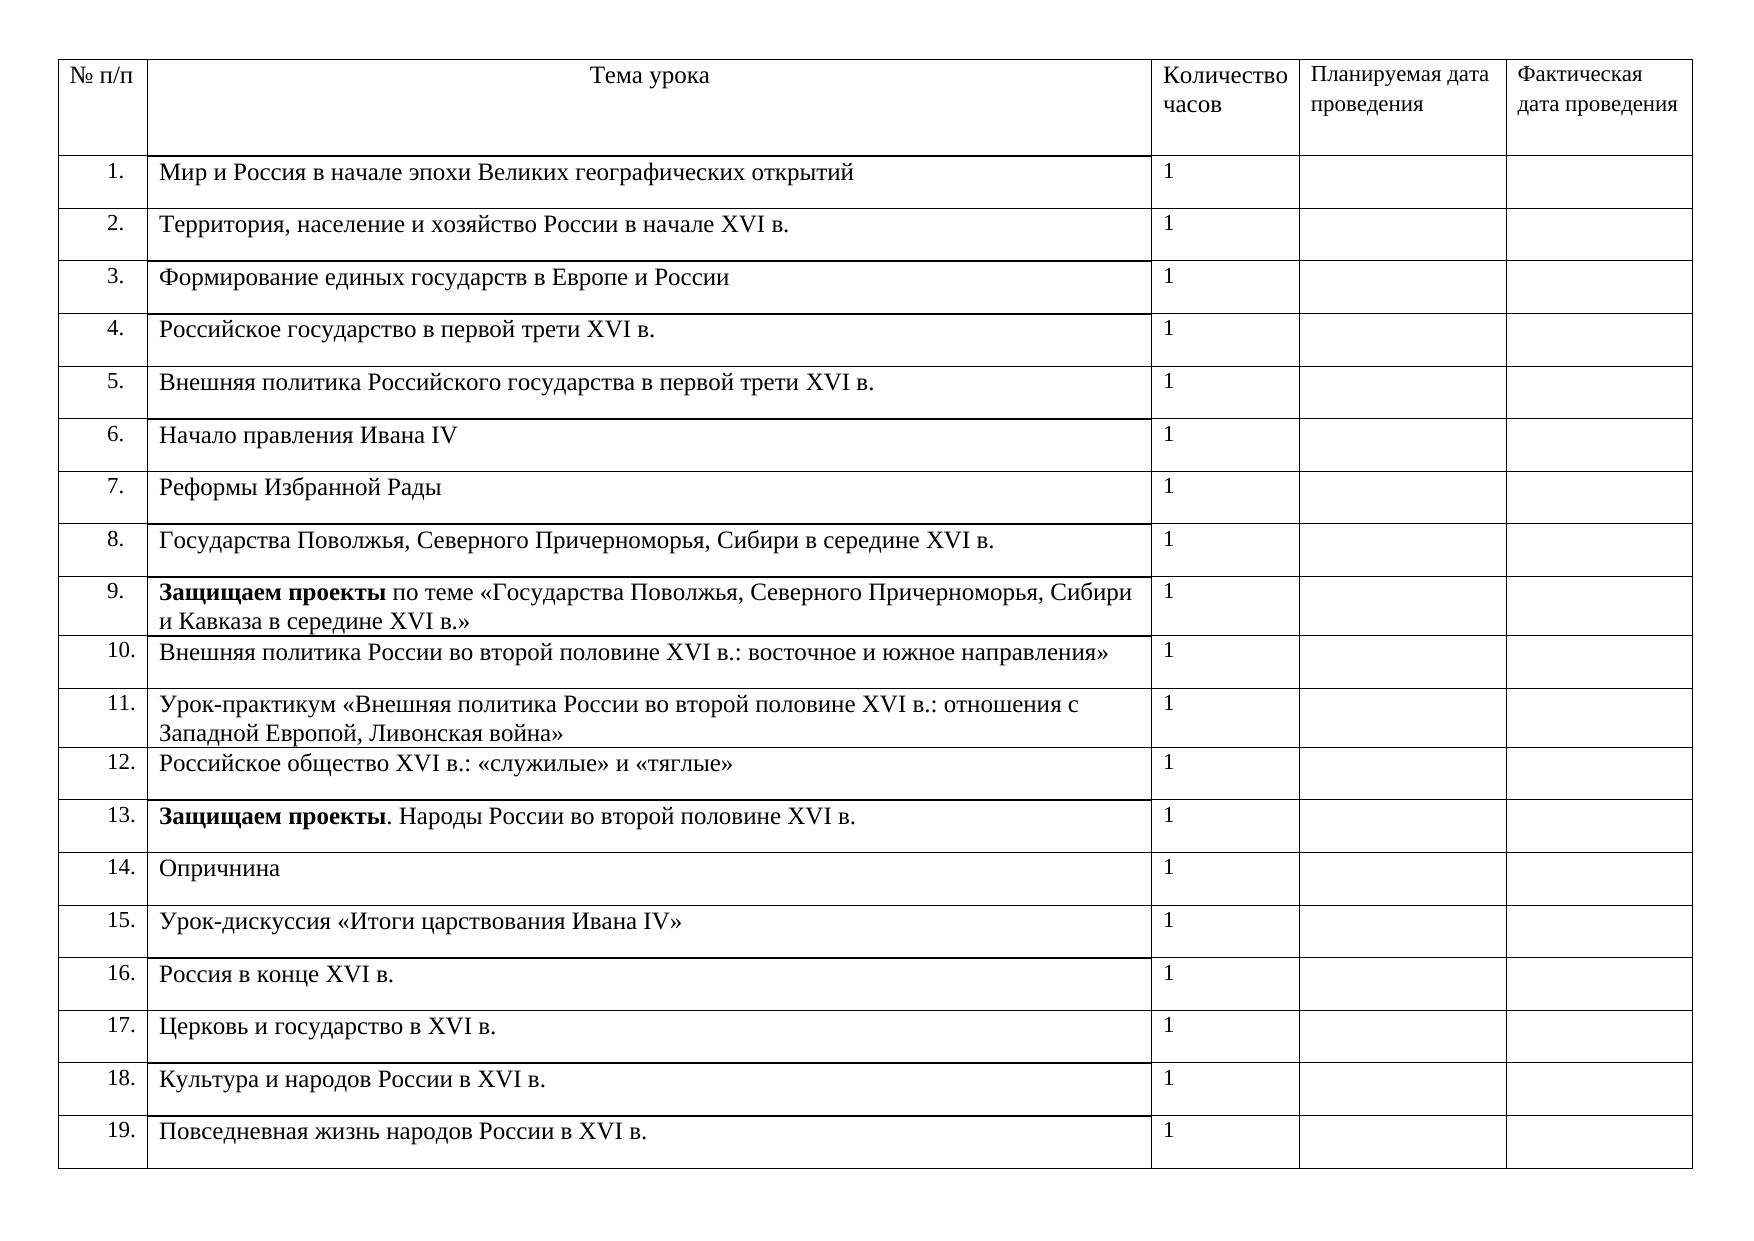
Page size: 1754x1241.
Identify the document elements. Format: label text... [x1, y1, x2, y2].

table_cell [59, 577, 147, 635]
table_cell Урок-дискуссия «Итоги царствования Ивана IV» [148, 906, 1151, 957]
table_cell Защищаем проекты. Народы России во второй половине XVI в. [148, 801, 1151, 852]
table_header Фактическая дата проведения [1507, 60, 1692, 155]
table_cell [1300, 958, 1506, 1010]
table_cell 1 [1152, 1063, 1299, 1115]
table_cell [1507, 1116, 1692, 1167]
table_cell [1300, 689, 1506, 747]
table_cell 1 [1152, 367, 1299, 418]
table_cell [1300, 419, 1506, 471]
table_cell Повседневная жизнь народов России в XVI в. [148, 1117, 1151, 1167]
table_cell [59, 261, 147, 313]
table_cell [59, 906, 147, 957]
table_cell [59, 1063, 147, 1115]
table_cell [1507, 689, 1692, 747]
table_cell [1300, 906, 1506, 957]
table_cell Начало правления Ивана IV [148, 420, 1151, 471]
table_cell 1 [1152, 419, 1299, 471]
table_cell [1507, 209, 1692, 260]
table_cell Реформы Избранной Рады [148, 472, 1151, 523]
table_cell [1507, 472, 1692, 523]
table_cell [1507, 853, 1692, 904]
table_cell [1300, 1116, 1506, 1167]
table_cell [1507, 524, 1692, 576]
table_cell 1 [1152, 314, 1299, 366]
table_cell Территория, население и хозяйство России в начале XVI в. [148, 209, 1151, 260]
table_cell [1507, 800, 1692, 852]
table_cell Мир и Россия в начале эпохи Великих географических открытий [148, 157, 1151, 208]
table_cell 1 [1152, 958, 1299, 1010]
table_cell [59, 748, 147, 799]
table_cell [1300, 1011, 1506, 1062]
table_cell 1 [1152, 748, 1299, 799]
table_cell [59, 1011, 147, 1062]
table_cell Российское общество XVI в.: «служилые» и «тяглые» [148, 748, 1151, 799]
table_cell [1507, 367, 1692, 418]
table_cell [1507, 1063, 1692, 1115]
table_cell [1300, 853, 1506, 904]
table_cell [1300, 314, 1506, 366]
table_cell Формирование единых государств в Европе и России [148, 262, 1151, 313]
table_cell [59, 689, 147, 747]
table_header Тема урока [148, 60, 1151, 155]
table_cell 1 [1152, 156, 1299, 208]
table_cell 1 [1152, 853, 1299, 904]
table_cell 1 [1152, 1011, 1299, 1062]
table_cell 1 [1152, 800, 1299, 852]
table_cell [1300, 524, 1506, 576]
table_cell [59, 472, 147, 523]
table_header № п/п [59, 60, 147, 155]
table_cell Урок-практикум «Внешняя политика России во второй половине XVI в.: отношения с Западной Европой, Ливонская война» [148, 689, 1151, 747]
table_header Количество часов [1152, 60, 1299, 155]
table_cell Государства Поволжья, Северного Причерноморья, Сибири в середине XVI в. [148, 525, 1151, 576]
table_cell [1300, 209, 1506, 260]
table_cell [1507, 419, 1692, 471]
table_cell Культура и народов России в XVI в. [148, 1064, 1151, 1115]
table_cell [59, 314, 147, 366]
table_cell [1507, 958, 1692, 1010]
table_cell Внешняя политика России во второй половине XVI в.: восточное и южное направления» [148, 637, 1151, 688]
table_cell [59, 853, 147, 904]
table_cell [1300, 156, 1506, 208]
table_cell [1507, 156, 1692, 208]
table_header Планируемая дата проведения [1300, 60, 1506, 155]
table_cell [1300, 800, 1506, 852]
table_cell [1300, 261, 1506, 313]
table_cell [59, 419, 147, 471]
table_cell 1 [1152, 906, 1299, 957]
table_cell [59, 209, 147, 260]
table_cell Опричнина [148, 853, 1151, 904]
table_cell 1 [1152, 472, 1299, 523]
table_cell [59, 636, 147, 688]
table_cell 1 [1152, 689, 1299, 747]
table_cell [1507, 261, 1692, 313]
table_cell [59, 800, 147, 852]
table_cell [59, 1116, 147, 1167]
table_cell [59, 367, 147, 418]
table_cell Церковь и государство в XVI в. [148, 1011, 1151, 1062]
table_cell 1 [1152, 1116, 1299, 1167]
table_cell [1507, 636, 1692, 688]
table_cell [59, 958, 147, 1010]
table_cell Российское государство в первой трети XVI в. [148, 315, 1151, 366]
table_cell [1300, 636, 1506, 688]
table_cell Защищаем проекты по теме «Государства Поволжья, Северного Причерноморья, Сибири и Кавказа в середине XVI в.» [148, 578, 1151, 635]
table_cell [1300, 1063, 1506, 1115]
table_cell [1507, 906, 1692, 957]
table_cell 1 [1152, 209, 1299, 260]
table_cell [1300, 748, 1506, 799]
table_cell [1507, 1011, 1692, 1062]
table_cell [1300, 472, 1506, 523]
table_cell Внешняя политика Российского государства в первой трети XVI в. [148, 367, 1151, 418]
table_cell [59, 156, 147, 208]
table_cell [59, 524, 147, 576]
table_cell 1 [1152, 524, 1299, 576]
table_cell [1507, 314, 1692, 366]
table_cell 1 [1152, 261, 1299, 313]
table_cell [1300, 577, 1506, 635]
table_cell [1300, 367, 1506, 418]
table_cell [1507, 748, 1692, 799]
table_cell Россия в конце XVI в. [148, 959, 1151, 1010]
table_cell 1 [1152, 577, 1299, 635]
table_cell [1507, 577, 1692, 635]
table_cell 1 [1152, 636, 1299, 688]
